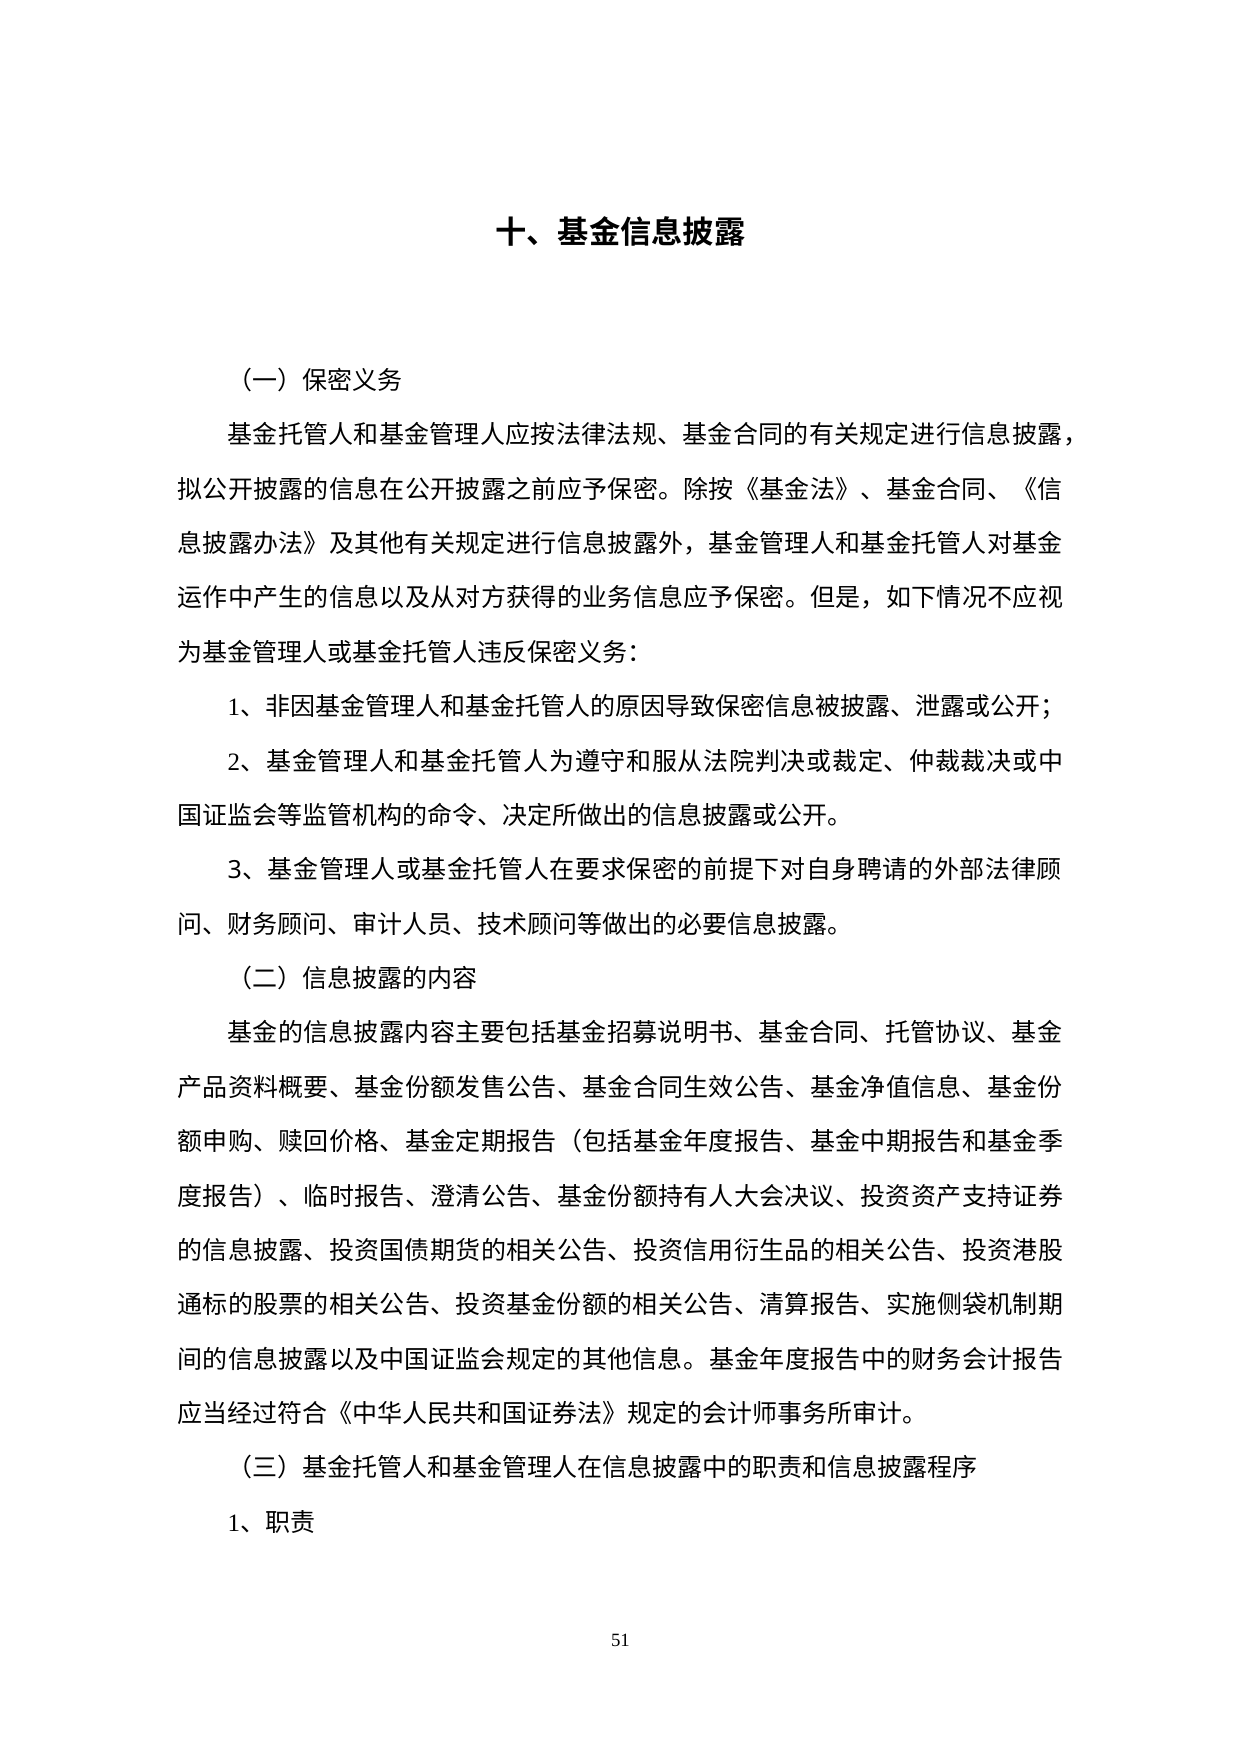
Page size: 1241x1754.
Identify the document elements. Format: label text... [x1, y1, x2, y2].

text 1、职责 [177, 1502, 1063, 1538]
text 2、基金管理人和基金托管人为遵守和服从法院判决或裁定、仲裁裁决或中国证监会等监管机构的命令、决定所做出的信息披露或公开。 [177, 741, 1063, 832]
text （一）保密义务 [177, 360, 1063, 397]
subtitle 十、基金信息披露 [177, 197, 1063, 262]
text 基金托管人和基金管理人应按法律法规、基金合同的有关规定进行信息披露，拟公开披露的信息在公开披露之前应予保密。除按《基金法》、基金合同、《信息披露办法》及其他有关规定进行信息披露外，基金管理人和基金托管人对基金运作中产生的信息以及从对方获得的业务信息应予保密。但是，如下情况不应视为基金管理人或基金托管人违反保密义务： [177, 415, 1063, 668]
text （二）信息披露的内容 [177, 958, 1063, 995]
text （三）基金托管人和基金管理人在信息披露中的职责和信息披露程序 [177, 1448, 1063, 1484]
text 基金的信息披露内容主要包括基金招募说明书、基金合同、托管协议、基金产品资料概要、基金份额发售公告、基金合同生效公告、基金净值信息、基金份额申购、赎回价格、基金定期报告（包括基金年度报告、基金中期报告和基金季度报告）、临时报告、澄清公告、基金份额持有人大会决议、投资资产支持证券的信息披露、投资国债期货的相关公告、投资信用衍生品的相关公告、投资港股通标的股票的相关公告、投资基金份额的相关公告、清算报告、实施侧袋机制期间的信息披露以及中国证监会规定的其他信息。基金年度报告中的财务会计报告应当经过符合《中华人民共和国证券法》规定的会计师事务所审计。 [177, 1013, 1063, 1430]
text 3、基金管理人或基金托管人在要求保密的前提下对自身聘请的外部法律顾问、财务顾问、审计人员、技术顾问等做出的必要信息披露。 [177, 850, 1063, 940]
text 1、非因基金管理人和基金托管人的原因导致保密信息被披露、泄露或公开； [177, 687, 1063, 723]
